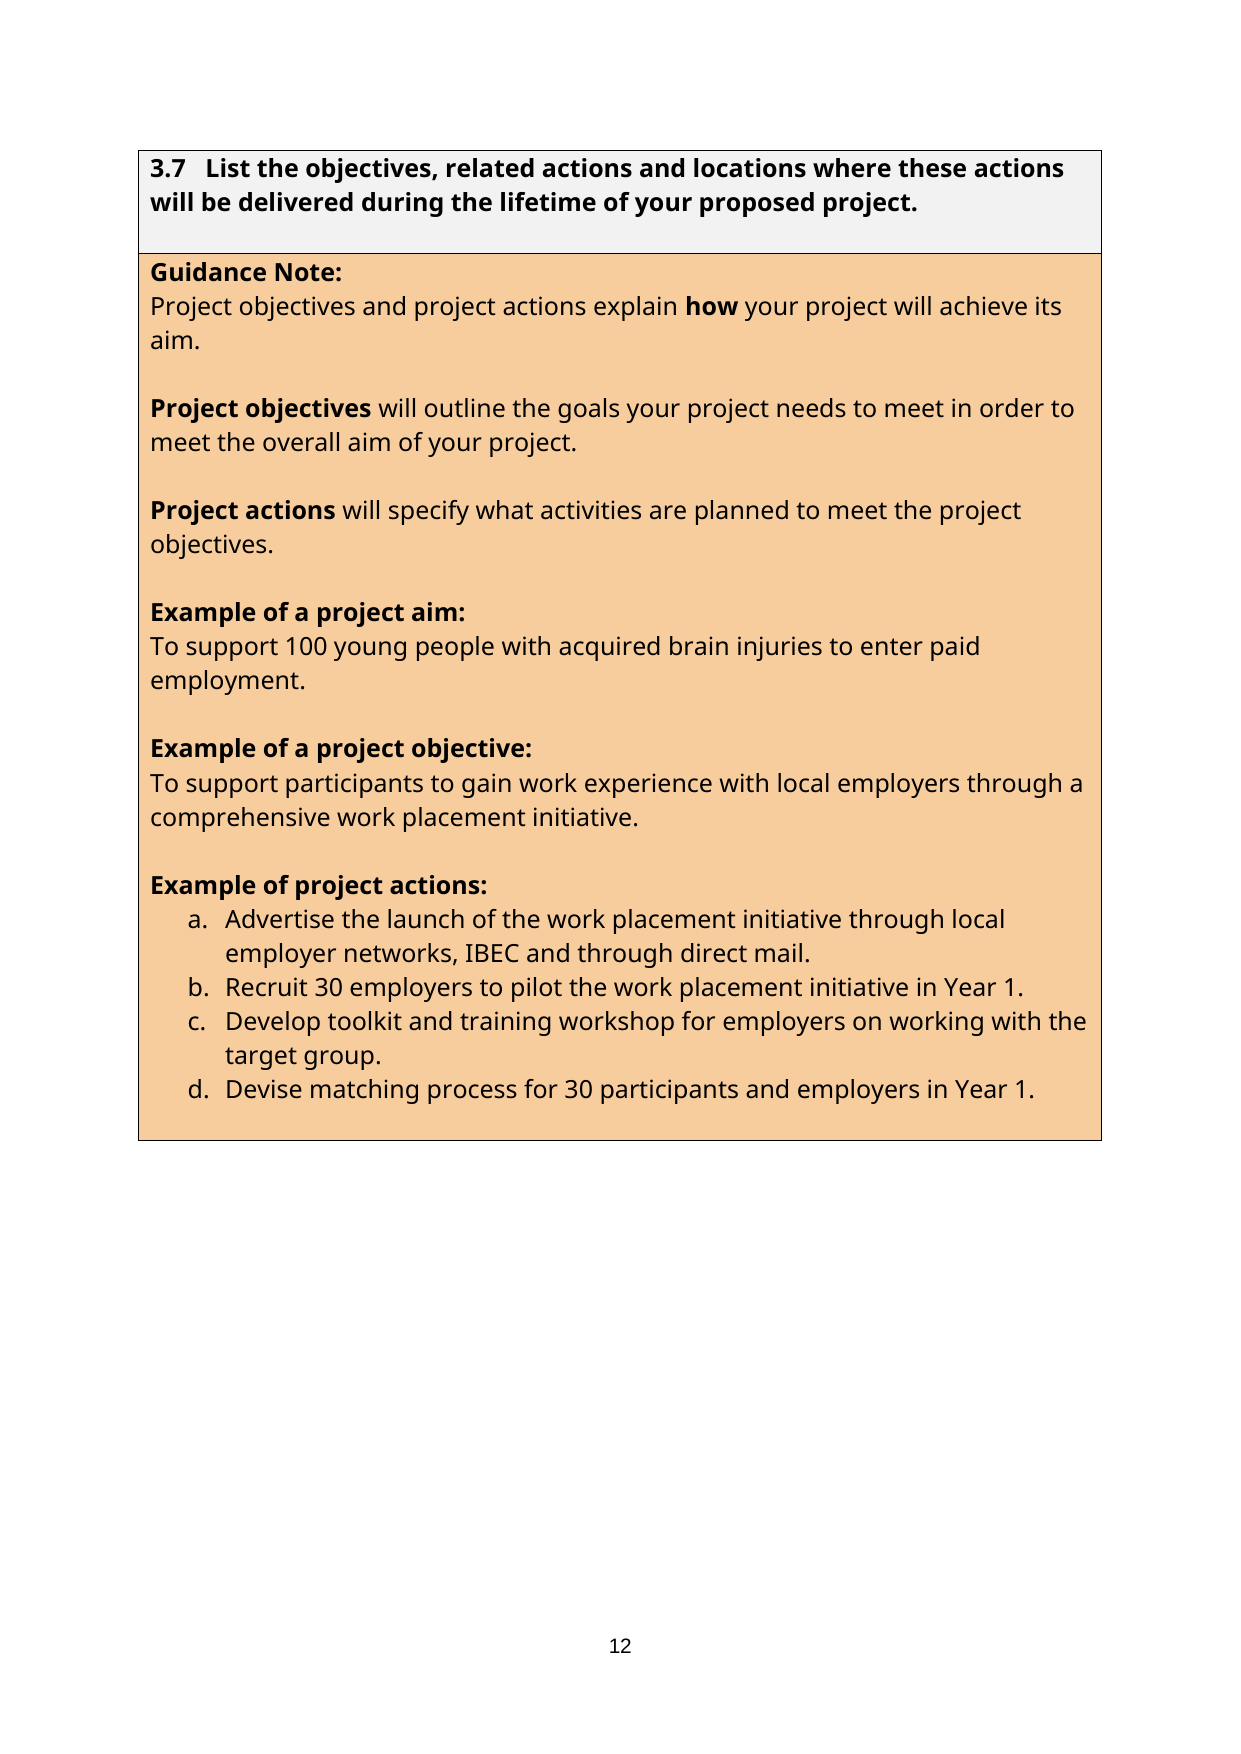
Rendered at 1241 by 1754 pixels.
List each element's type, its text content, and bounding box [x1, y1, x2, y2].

table_header 3.7 List the objectives, related actions and locations where these actions will be delivered during the lifetime of your proposed project. [139, 151, 1101, 253]
table_cell Guidance Note: Project objectives and project actions explain how your project will achieve its aim. Project objectives will outline the goals your project needs to meet in order to meet the overall aim of your project. Project actions will specify what activities are planned to meet the project objectives. Example of a project aim: To support 100 young people with acquired brain injuries to enter paid employment. Example of a project objective: To support participants to gain work experience with local employers through a comprehensive work placement initiative. Example of project actions: Advertise the launch of the work placement initiative through local employer networks, IBEC and through direct mail. Recruit 30 employers to pilot the work placement initiative in Year 1. Develop toolkit and training workshop for employers on working with the target group. Devise matching process for 30 participants and employers in Year 1. [139, 254, 1101, 1140]
